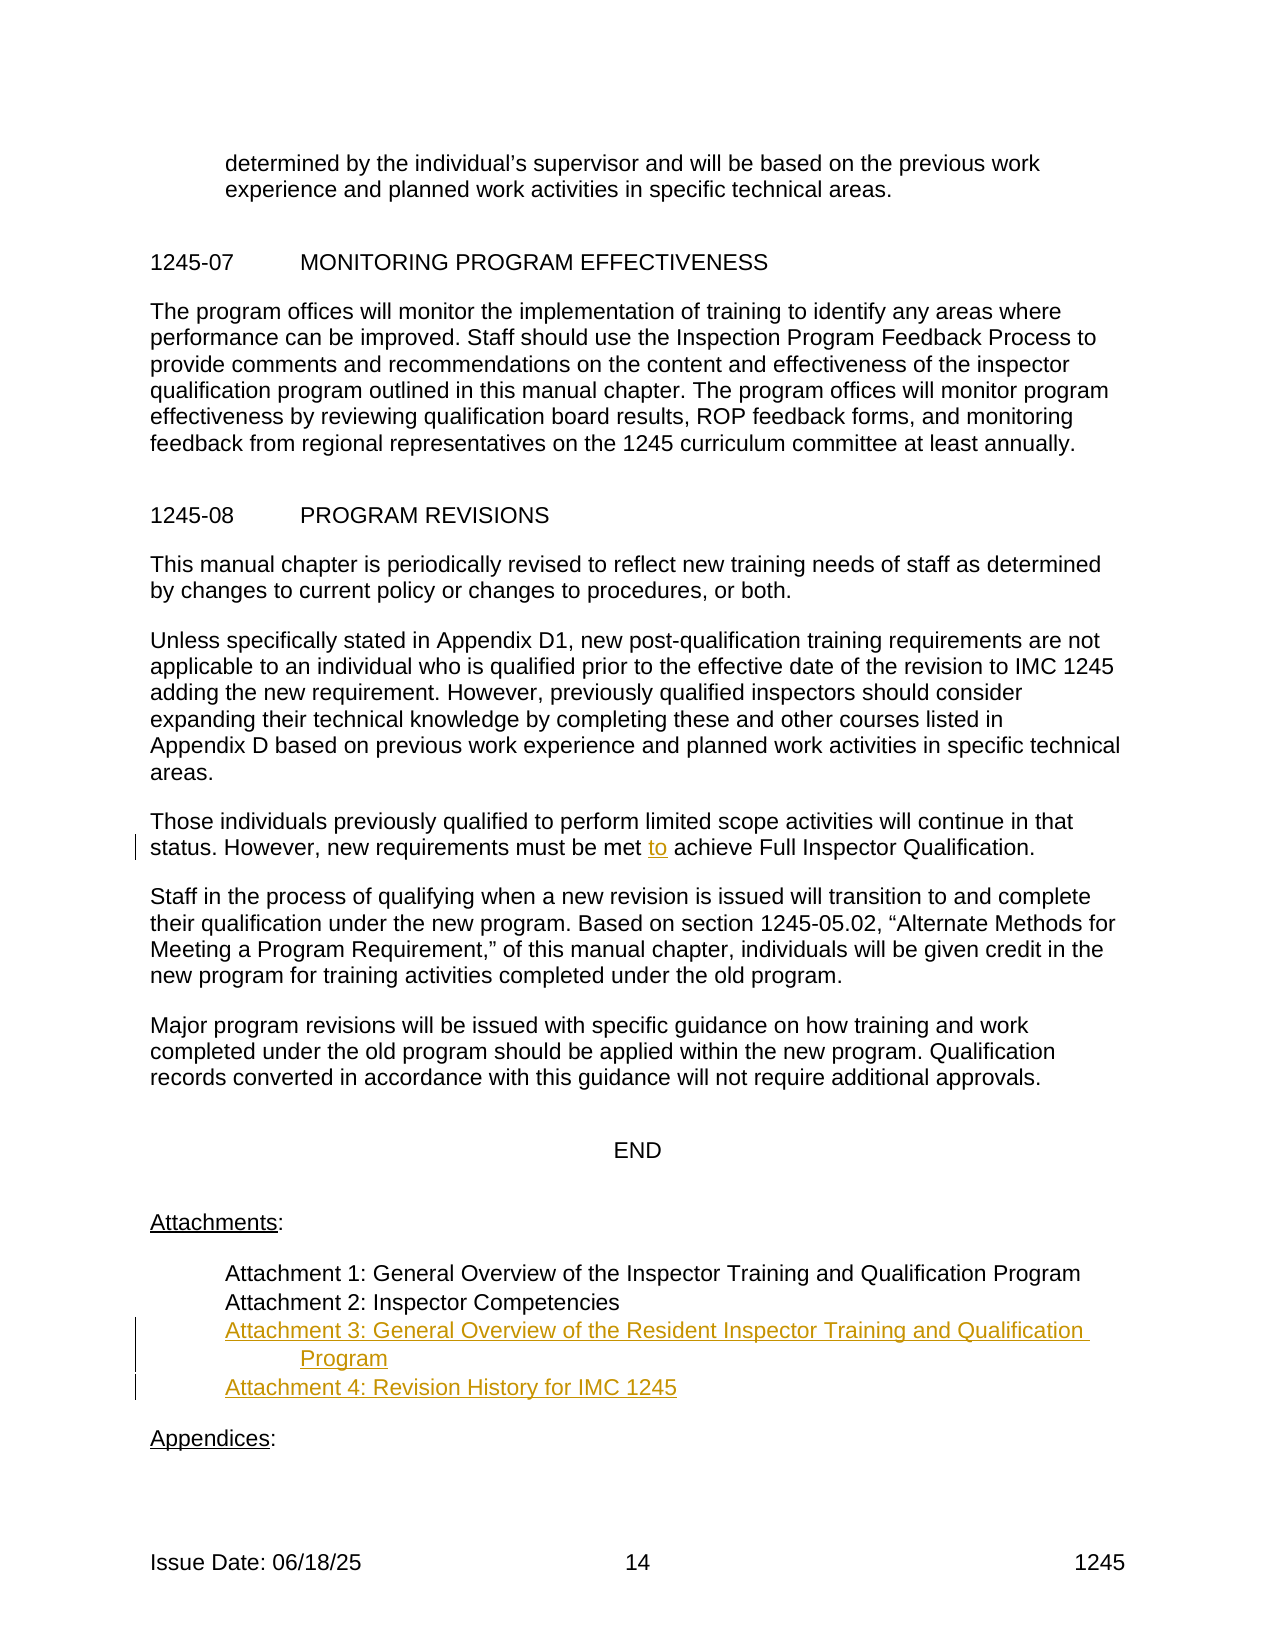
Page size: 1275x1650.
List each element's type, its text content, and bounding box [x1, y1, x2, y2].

text The program offices will monitor the implementation of training to identify any areas where performance can be improved. Staff should use the Inspection Program Feedback Process to provide comments and recommendations on the content and effectiveness of the inspector qualification program outlined in this manual chapter. The program offices will monitor program effectiveness by reviewing qualification board results, ROP feedback forms, and monitoring feedback from regional representatives on the 1245 curriculum committee at least annually. [150, 298, 1125, 456]
text Major program revisions will be issued with specific guidance on how training and work completed under the old program should be applied within the new program. Qualification records converted in accordance with this guidance will not require additional approvals. [150, 1012, 1125, 1091]
text END [150, 1137, 1125, 1163]
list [187, 150, 1125, 203]
text Attachments: [150, 1209, 1125, 1235]
text Attachment 2: Inspector Competencies [225, 1288, 1125, 1315]
text Unless specifically stated in Appendix D1, new post-qualification training requirements are not applicable to an individual who is qualified prior to the effective date of the revision to IMC 1245 adding the new requirement. However, previously qualified inspectors should consider expanding their technical knowledge by completing these and other courses listed in Appendix D based on previous work experience and planned work activities in specific technical areas. [150, 627, 1125, 785]
text This manual chapter is periodically revised to reflect new training needs of staff as determined by changes to current policy or changes to procedures, or both. [150, 551, 1125, 604]
text Appendices: [150, 1425, 1125, 1452]
text Those individuals previously qualified to perform limited scope activities will continue in that status. However, new requirements must be met achieve Full Inspector Qualification. [150, 808, 1125, 860]
subtitle 1245-08 PROGRAM REVISIONS [150, 502, 1125, 528]
subtitle 1245-07 MONITORING PROGRAM EFFECTIVENESS [150, 248, 1125, 275]
text Attachment 1: General Overview of the Inspector Training and Qualification Program [225, 1260, 1125, 1286]
text Staff in the process of qualifying when a new revision is issued will transition to and complete their qualification under the new program. Based on section 1245-05.02, “Alternate Methods for Meeting a Program Requirement,” of this manual chapter, individuals will be given credit in the new program for training activities completed under the old program. [150, 883, 1125, 989]
